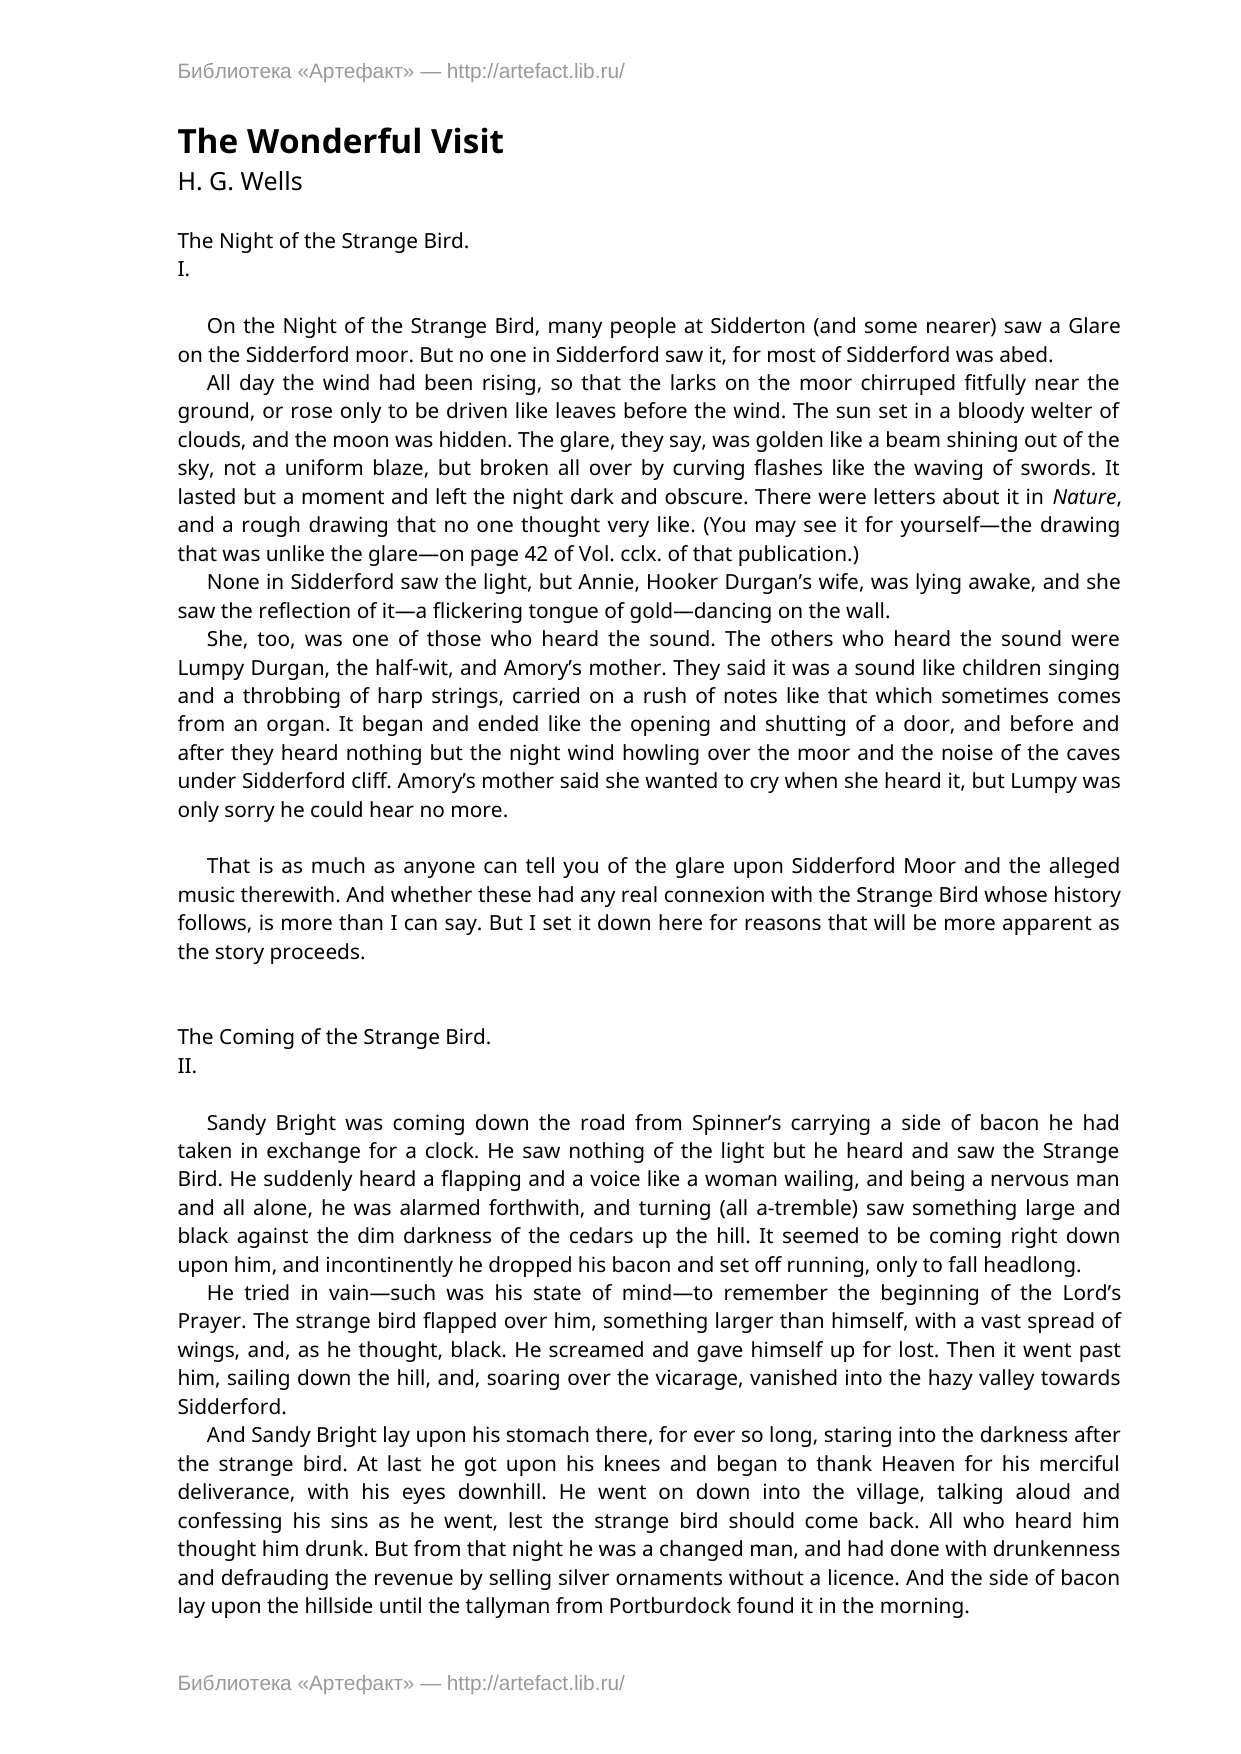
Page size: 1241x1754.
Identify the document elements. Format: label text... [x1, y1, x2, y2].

subtitle The Coming of the Strange Bird. [177, 1022, 1122, 1051]
text On the Night of the Strange Bird, many people at Sidderton (and some nearer) saw a Glare on the Sidderford moor. But no one in Sidderford saw it, for most of Sidderford was abed. [177, 311, 1122, 368]
text That is as much as anyone can tell you of the glare upon Sidderford Moor and the alleged music therewith. And whether these had any real connexion with the Strange Bird whose history follows, is more than I can say. But I set it down here for reasons that will be more apparent as the story proceeds. [177, 852, 1122, 965]
subtitle I. [177, 254, 1122, 283]
text And Sandy Bright lay upon his stomach there, for ever so long, staring into the darkness after the strange bird. At last he got upon his knees and began to thank Heaven for his merciful deliverance, with his eyes downhill. He went on down into the village, talking aloud and confessing his sins as he went, lest the strange bird should come back. All who heard him thought him drunk. But from that night he was a changed man, and had done with drunkenness and defrauding the revenue by selling silver ornaments without a licence. And the side of bacon lay upon the hillside until the tallyman from Portburdock found it in the morning. [177, 1420, 1122, 1619]
text She, too, was one of those who heard the sound. The others who heard the sound were Lumpy Durgan, the half-wit, and Amory’s mother. They said it was a sound like children singing and a throbbing of harp strings, carried on a rush of notes like that which sometimes comes from an organ. It began and ended like the opening and shutting of a door, and before and after they heard nothing but the night wind howling over the moor and the noise of the caves under Sidderford cliff. Amory’s mother said she wanted to cry when she heard it, but Lumpy was only sorry he could hear no more. [177, 624, 1122, 823]
text Sandy Bright was coming down the road from Spinner’s carrying a side of bacon he had taken in exchange for a clock. He saw nothing of the light but he heard and saw the Strange Bird. He suddenly heard a flapping and a voice like a woman wailing, and being a nervous man and all alone, he was alarmed forthwith, and turning (all a-tremble) saw something large and black against the dim darkness of the cedars up the hill. It seemed to be coming right down upon him, and incontinently he dropped his bacon and set off running, only to fall headlong. [177, 1108, 1122, 1278]
text He tried in vain—such was his state of mind—to remember the beginning of the Lord’s Prayer. The strange bird flapped over him, something larger than himself, with a vast spread of wings, and, as he thought, black. He screamed and gave himself up for lost. Then it went past him, sailing down the hill, and, soaring over the vicarage, vanished into the hazy valley towards Sidderford. [177, 1278, 1122, 1420]
text None in Sidderford saw the light, but Annie, Hooker Durgan’s wife, was lying awake, and she saw the reflection of it—a flickering tongue of gold—dancing on the wall. [177, 567, 1122, 624]
subtitle H. G. Wells [177, 163, 1122, 198]
subtitle II. [177, 1051, 1122, 1079]
subtitle The Night of the Strange Bird. [177, 226, 1122, 254]
subtitle The Wonderful Visit [177, 118, 1122, 163]
text All day the wind had been rising, so that the larks on the moor chirruped fitfully near the ground, or rose only to be driven like leaves before the wind. The sun set in a bloody welter of clouds, and the moon was hidden. The glare, they say, was golden like a beam shining out of the sky, not a uniform blaze, but broken all over by curving flashes like the waving of swords. It lasted but a moment and left the night dark and obscure. There were letters about it in Nature, and a rough drawing that no one thought very like. (You may see it for yourself—the drawing that was unlike the glare—on page 42 of Vol. cclx. of that publication.) [177, 368, 1122, 567]
